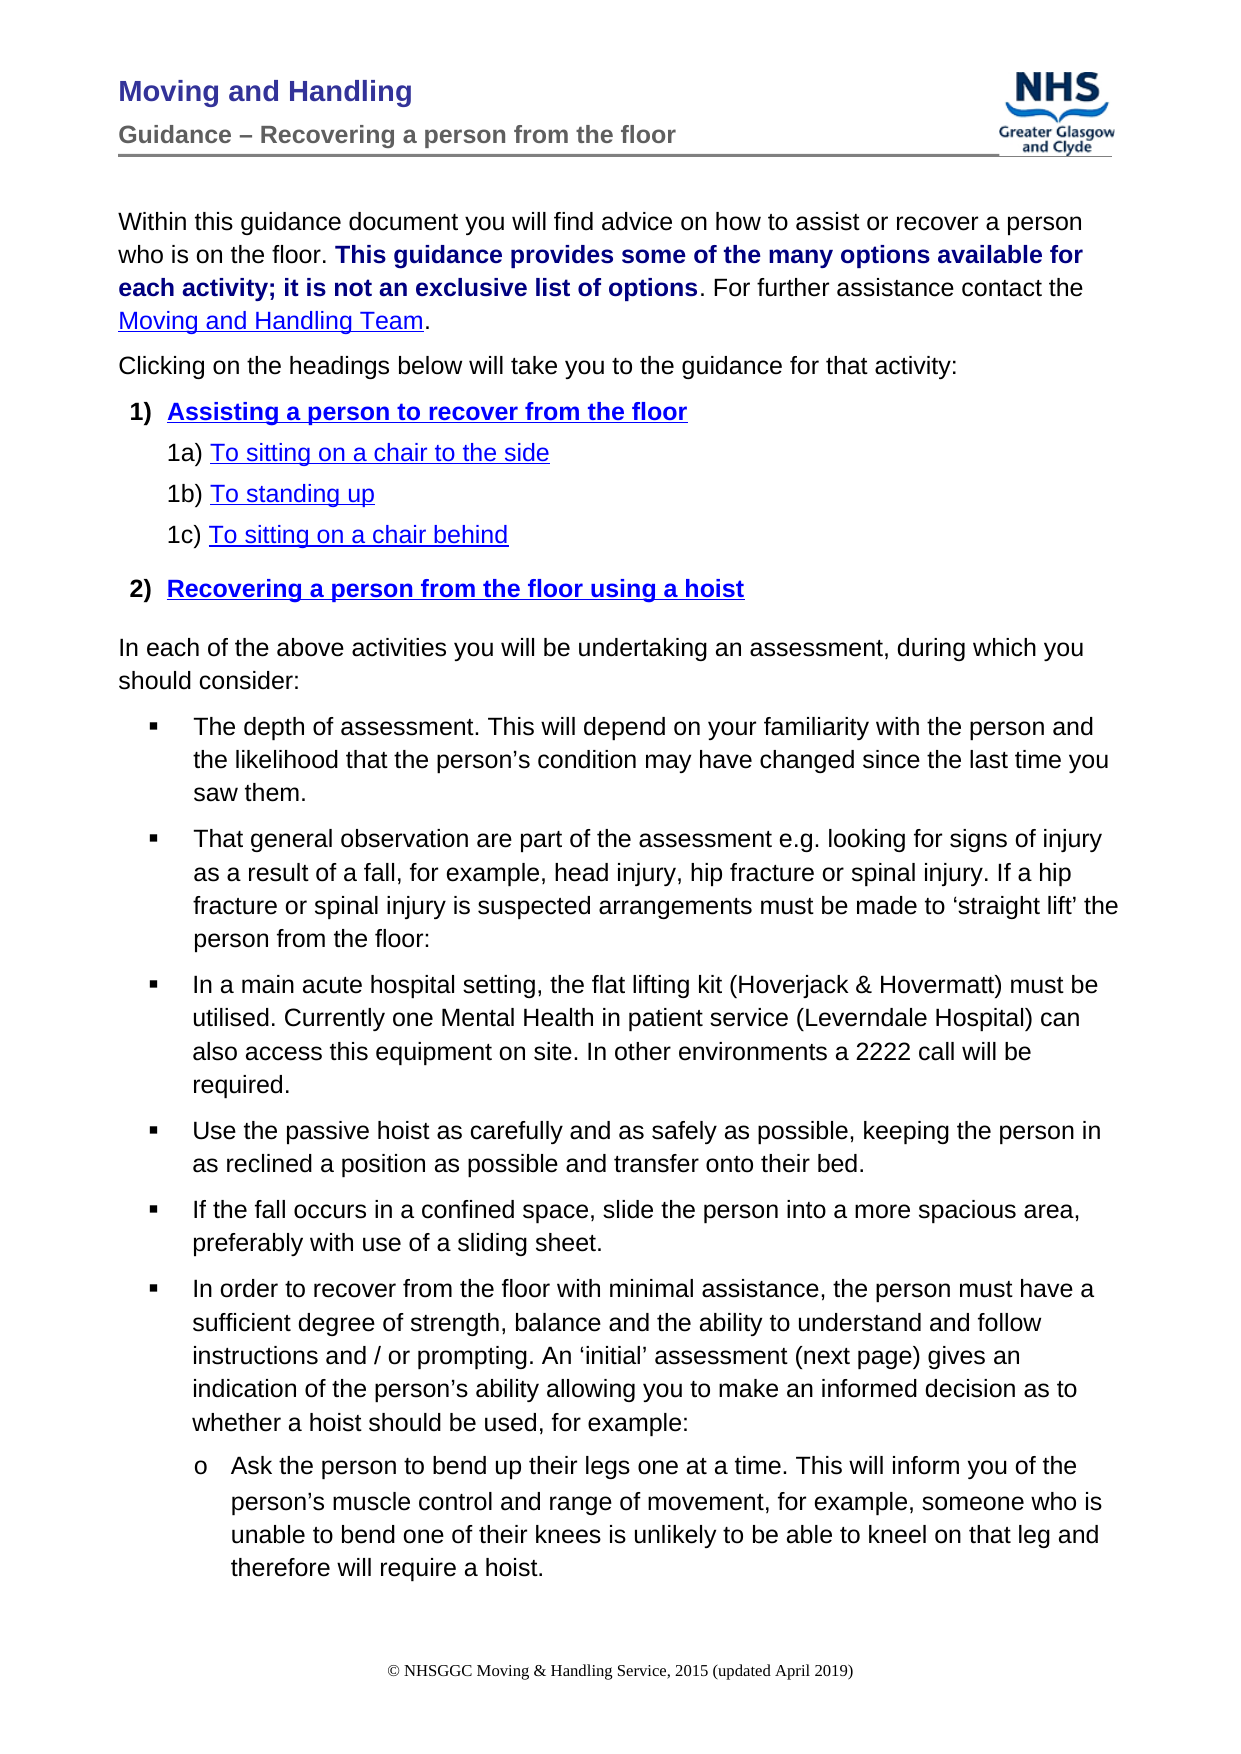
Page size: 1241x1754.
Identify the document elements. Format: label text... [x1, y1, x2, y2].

list Use the passive hoist as carefully and as safely as possible, keeping the person in as reclined a position as possible and transfer onto their bed. [148, 1111, 1122, 1178]
table_header Assisting a person to recover from the floor 1a) To sitting on a chair to the side 1b) To standing up 1c) To sitting on a chair behind [118, 397, 1123, 562]
list In order to recover from the floor with minimal assistance, the person must have a sufficient degree of strength, balance and the ability to understand and follow instructions and / or prompting. An ‘initial’ assessment (next page) gives an indication of the person’s ability allowing you to make an informed decision as to whether a hoist should be used, for example: [148, 1270, 1122, 1436]
list That general observation are part of the assessment e.g. looking for signs of injury as a result of a fall, for example, head injury, hip fracture or spinal injury. If a hip fracture or spinal injury is suspected arrangements must be made to ‘straight lift’ the person from the floor: [148, 820, 1122, 953]
text Within this guidance document you will find advice on how to assist or recover a person who is on the floor. This guidance provides some of the many options available for each activity; it is not an exclusive list of options. For further assistance contact the Moving and Handling Team. [118, 207, 1122, 334]
text Clicking on the headings below will take you to the guidance for that activity: [118, 351, 1122, 380]
table_cell Recovering a person from the floor using a hoist [118, 562, 1123, 616]
picture [999, 72, 1115, 154]
text In each of the above activities you will be undertaking an assessment, during which you should consider: [118, 628, 1122, 695]
list If the fall occurs in a confined space, slide the person into a more spacious area, preferably with use of a sliding sheet. [148, 1191, 1122, 1257]
list Ask the person to bend up their legs one at a time. This will inform you of the person’s muscle control and range of movement, for example, someone who is unable to bend one of their knees is unlikely to be able to kneel on that leg and therefore will require a hoist. [193, 1449, 1122, 1582]
list The depth of assessment. This will depend on your familiarity with the person and the likelihood that the person’s condition may have changed since the last time you saw them. [148, 707, 1122, 807]
list In a main acute hospital setting, the flat lifting kit (Hoverjack & Hovermatt) must be utilised. Currently one Mental Health in patient service (Leverndale Hospital) can also access this equipment on site. In other environments a 2222 call will be required. [148, 966, 1122, 1099]
